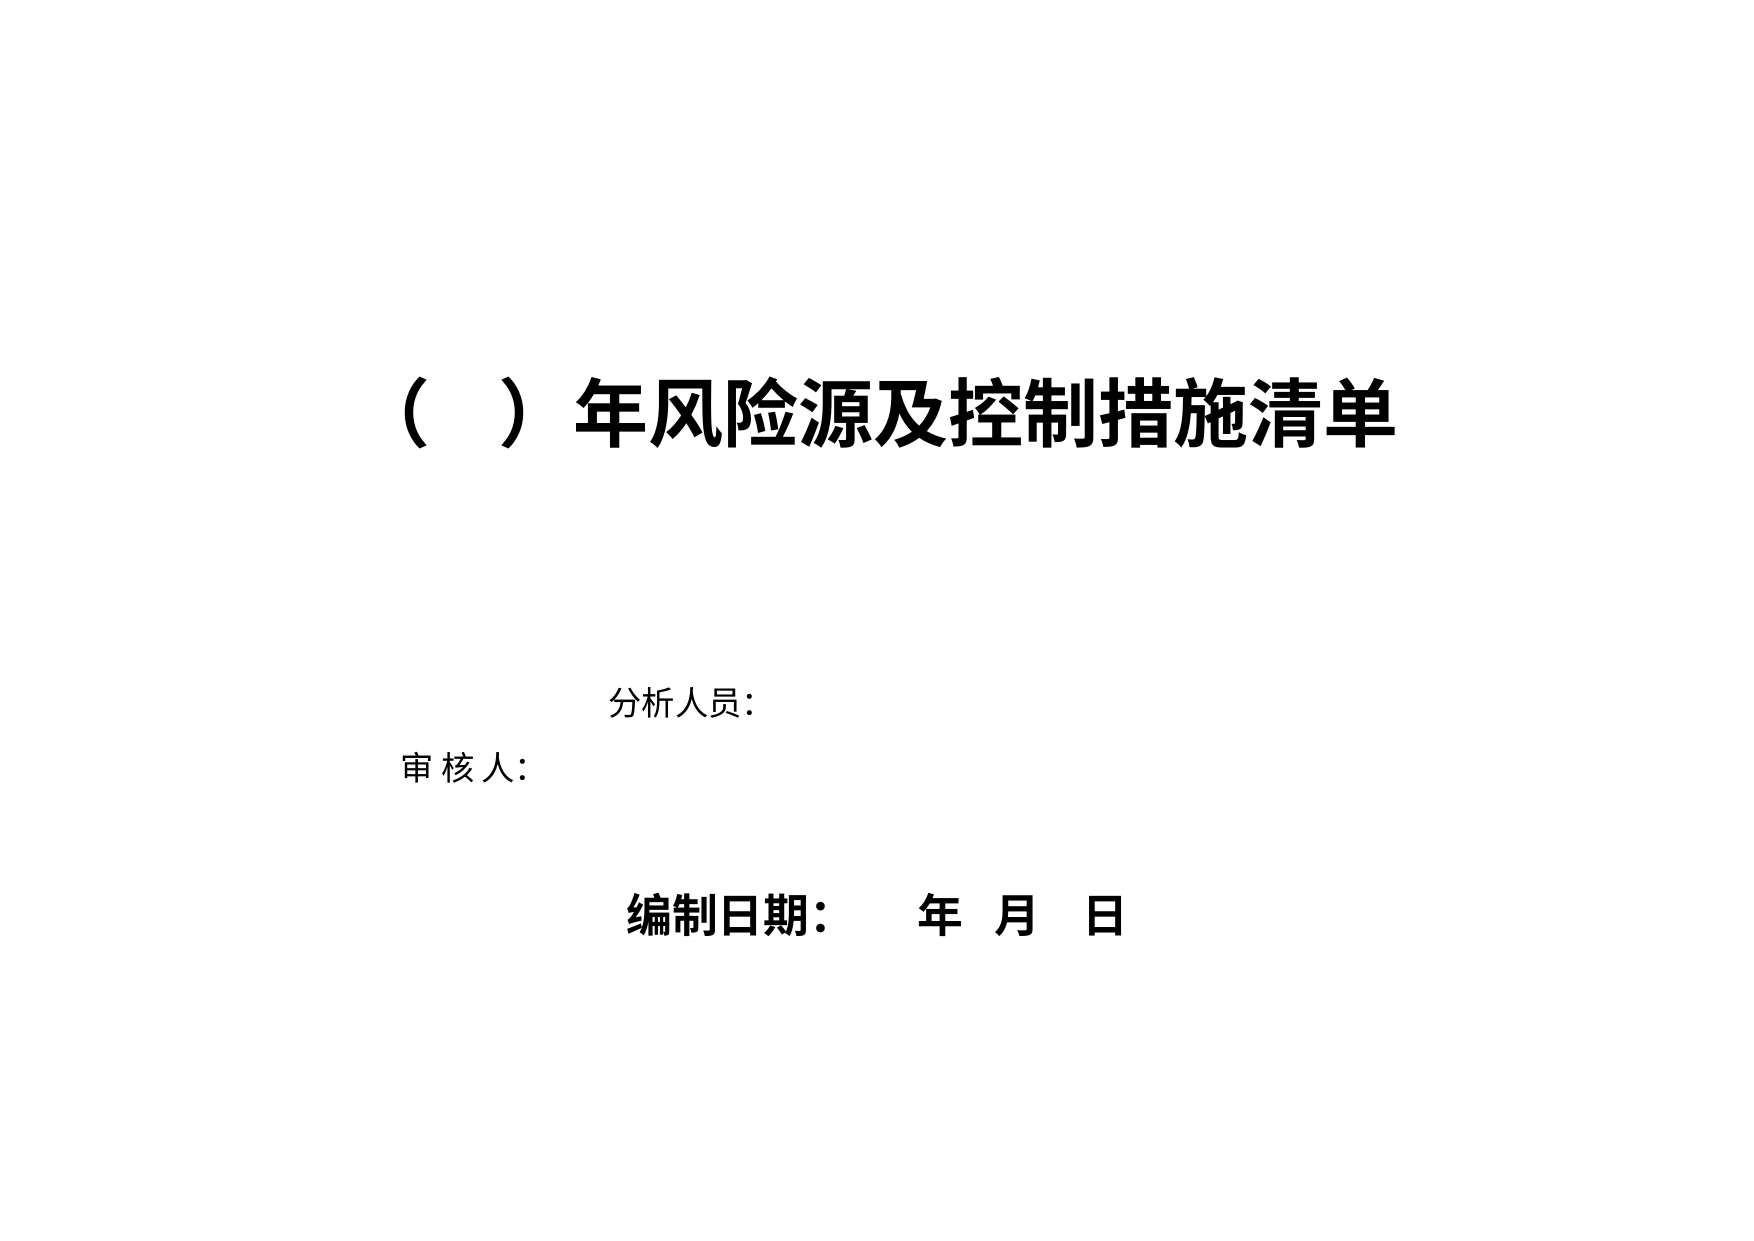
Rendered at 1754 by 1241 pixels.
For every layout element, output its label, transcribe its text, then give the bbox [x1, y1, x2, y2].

text （ ）年风险源及控制措施清单 [75, 344, 1679, 474]
text 分析人员： [75, 669, 1725, 734]
text 审 核 人： [75, 734, 1725, 799]
text 编制日期： 年 月 日 [75, 864, 1679, 961]
